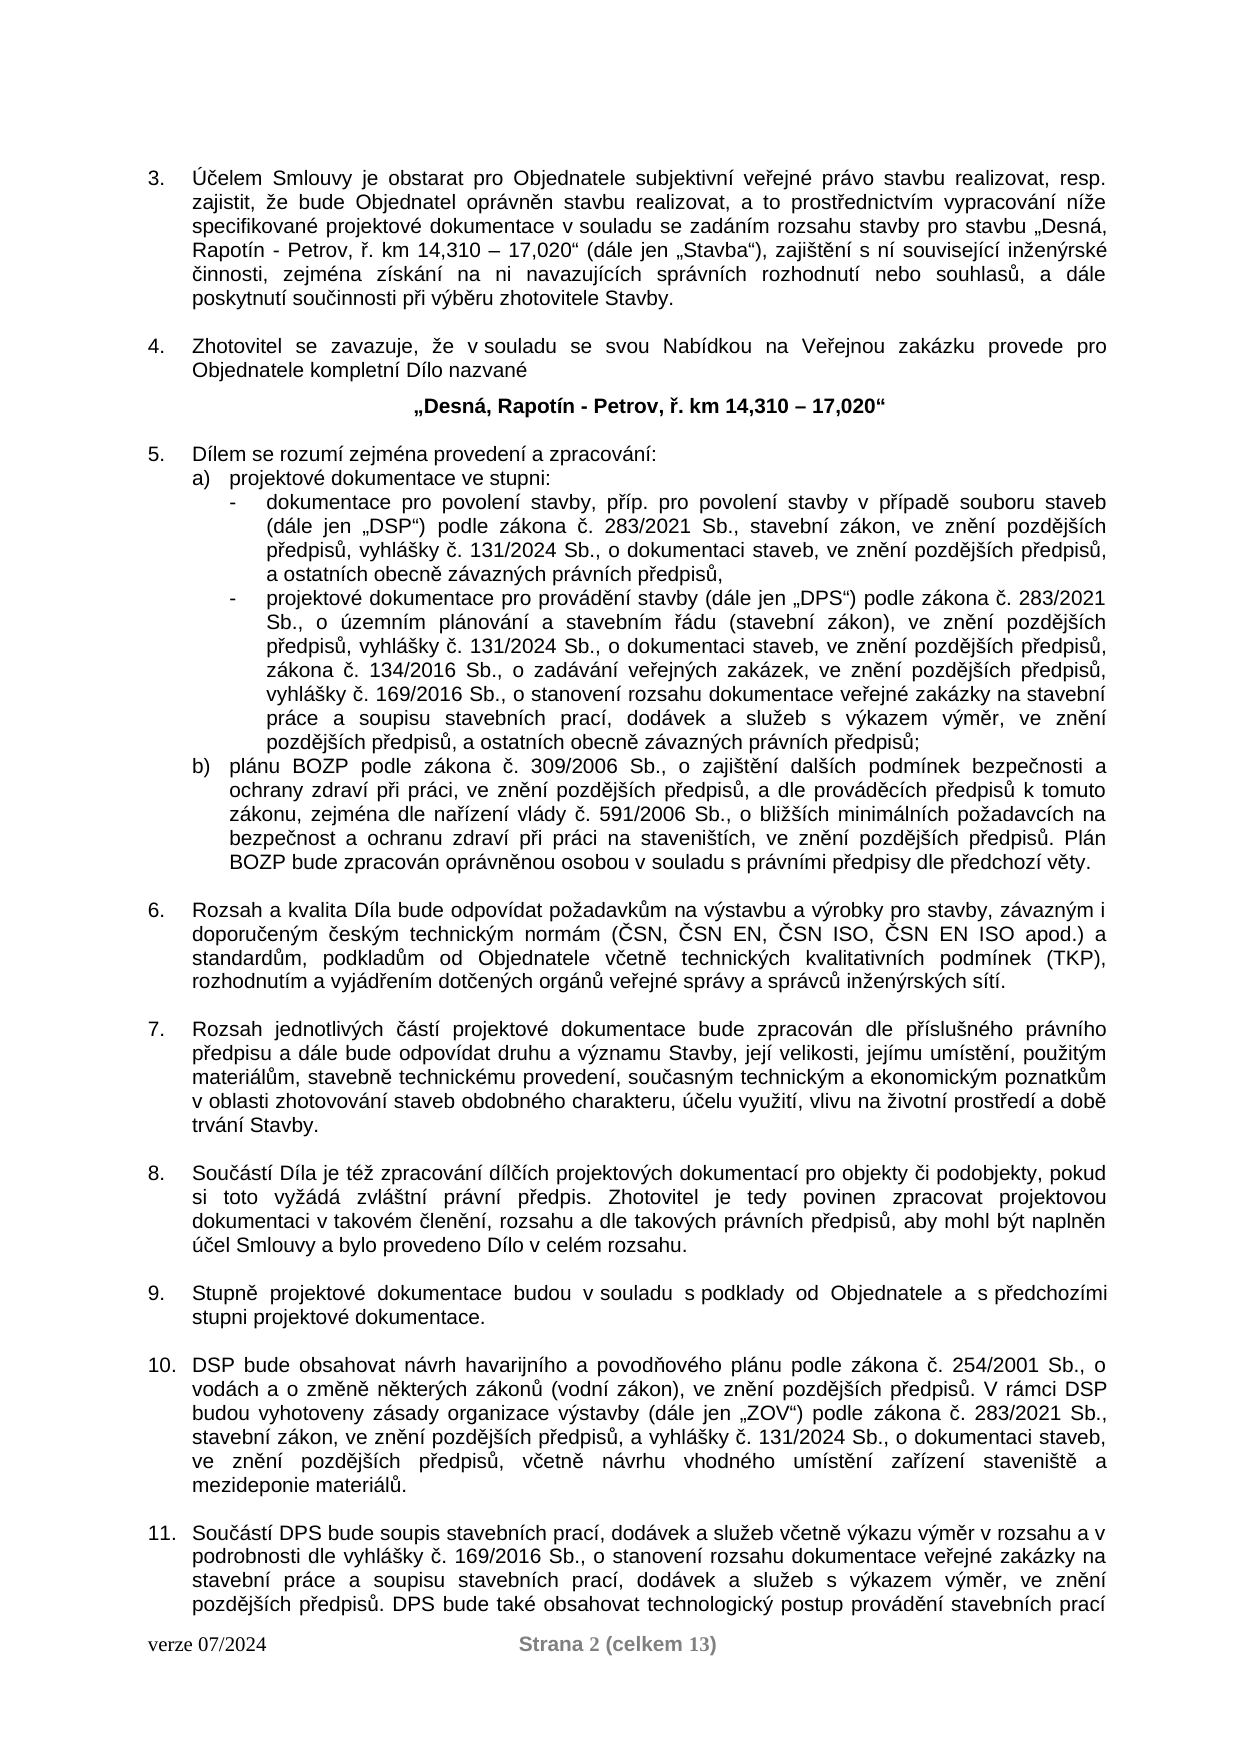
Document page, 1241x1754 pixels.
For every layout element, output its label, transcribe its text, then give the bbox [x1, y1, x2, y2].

text „Desná, Rapotín - Petrov, ř. km 14,310 – 17,020“ [192, 394, 1107, 418]
list Dílem se rozumí zejména provedení a zpracování: [148, 442, 1107, 466]
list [148, 1520, 1107, 1616]
list Zhotovitel se zavazuje, že v souladu se svou Nabídkou na Veřejnou zakázku provede pro Objednatele kompletní Dílo nazvané [148, 334, 1107, 382]
list Účelem Smlouvy je obstarat pro Objednatele subjektivní veřejné právo stavbu realizovat, resp. zajistit, že bude Objednatel oprávněn stavbu realizovat, a to prostřednictvím vypracování níže specifikované projektové dokumentace v souladu se zadáním rozsahu stavby pro stavbu „Desná, Rapotín - Petrov, ř. km 14,310 – 17,020“ (dále jen „Stavba“), zajištění s ní související inženýrské činnosti, zejména získání na ni navazujících správních rozhodnutí nebo souhlasů, a dále poskytnutí součinnosti při výběru zhotovitele Stavby. [148, 166, 1107, 310]
list dokumentace pro povolení stavby, příp. pro povolení stavby v případě souboru staveb (dále jen „DSP“) podle zákona č. 283/2021 Sb., stavební zákon, ve znění pozdějších předpisů, vyhlášky č. 131/2024 Sb., o dokumentaci staveb, ve znění pozdějších předpisů, a ostatních obecně závazných právních předpisů, [229, 490, 1107, 586]
list projektové dokumentace pro provádění stavby (dále jen „DPS“) podle zákona č. 283/2021 Sb., o územním plánování a stavebním řádu (stavební zákon), ve znění pozdějších předpisů, vyhlášky č. 131/2024 Sb., o dokumentaci staveb, ve znění pozdějších předpisů, zákona č. 134/2016 Sb., o zadávání veřejných zakázek, ve znění pozdějších předpisů, vyhlášky č. 169/2016 Sb., o stanovení rozsahu dokumentace veřejné zakázky na stavební práce a soupisu stavebních prací, dodávek a služeb s výkazem výměr, ve znění pozdějších předpisů, a ostatních obecně závazných právních předpisů; [229, 586, 1107, 754]
list DSP bude obsahovat návrh havarijního a povodňového plánu podle zákona č. 254/2001 Sb., o vodách a o změně některých zákonů (vodní zákon), ve znění pozdějších předpisů. V rámci DSP budou vyhotoveny zásady organizace výstavby (dále jen „ZOV“) podle zákona č. 283/2021 Sb., stavební zákon, ve znění pozdějších předpisů, a vyhlášky č. 131/2024 Sb., o dokumentaci staveb, ve znění pozdějších předpisů, včetně návrhu vhodného umístění zařízení staveniště a mezideponie materiálů. [148, 1353, 1107, 1496]
list projektové dokumentace ve stupni: [192, 466, 1107, 490]
list Součástí Díla je též zpracování dílčích projektových dokumentací pro objekty či podobjekty, pokud si toto vyžádá zvláštní právní předpis. Zhotovitel je tedy povinen zpracovat projektovou dokumentaci v takovém členění, rozsahu a dle takových právních předpisů, aby mohl být naplněn účel Smlouvy a bylo provedeno Dílo v celém rozsahu. [148, 1161, 1107, 1257]
list Rozsah a kvalita Díla bude odpovídat požadavkům na výstavbu a výrobky pro stavby, závazným i doporučeným českým technickým normám (ČSN, ČSN EN, ČSN ISO, ČSN EN ISO apod.) a standardům, podkladům od Objednatele včetně technických kvalitativních podmínek (TKP), rozhodnutím a vyjádřením dotčených orgánů veřejné správy a správců inženýrských sítí. [148, 897, 1107, 993]
list plánu BOZP podle zákona č. 309/2006 Sb., o zajištění dalších podmínek bezpečnosti a ochrany zdraví při práci, ve znění pozdějších předpisů, a dle prováděcích předpisů k tomuto zákonu, zejména dle nařízení vlády č. 591/2006 Sb., o bližších minimálních požadavcích na bezpečnost a ochranu zdraví při práci na staveništích, ve znění pozdějších předpisů. Plán BOZP bude zpracován oprávněnou osobou v souladu s právními předpisy dle předchozí věty. [192, 754, 1107, 873]
list Rozsah jednotlivých částí projektové dokumentace bude zpracován dle příslušného právního předpisu a dále bude odpovídat druhu a významu Stavby, její velikosti, jejímu umístění, použitým materiálům, stavebně technickému provedení, současným technickým a ekonomickým poznatkům v oblasti zhotovování staveb obdobného charakteru, účelu využití, vlivu na životní prostředí a době trvání Stavby. [148, 1017, 1107, 1137]
list Stupně projektové dokumentace budou v souladu s podklady od Objednatele a s předchozími stupni projektové dokumentace. [148, 1281, 1107, 1329]
